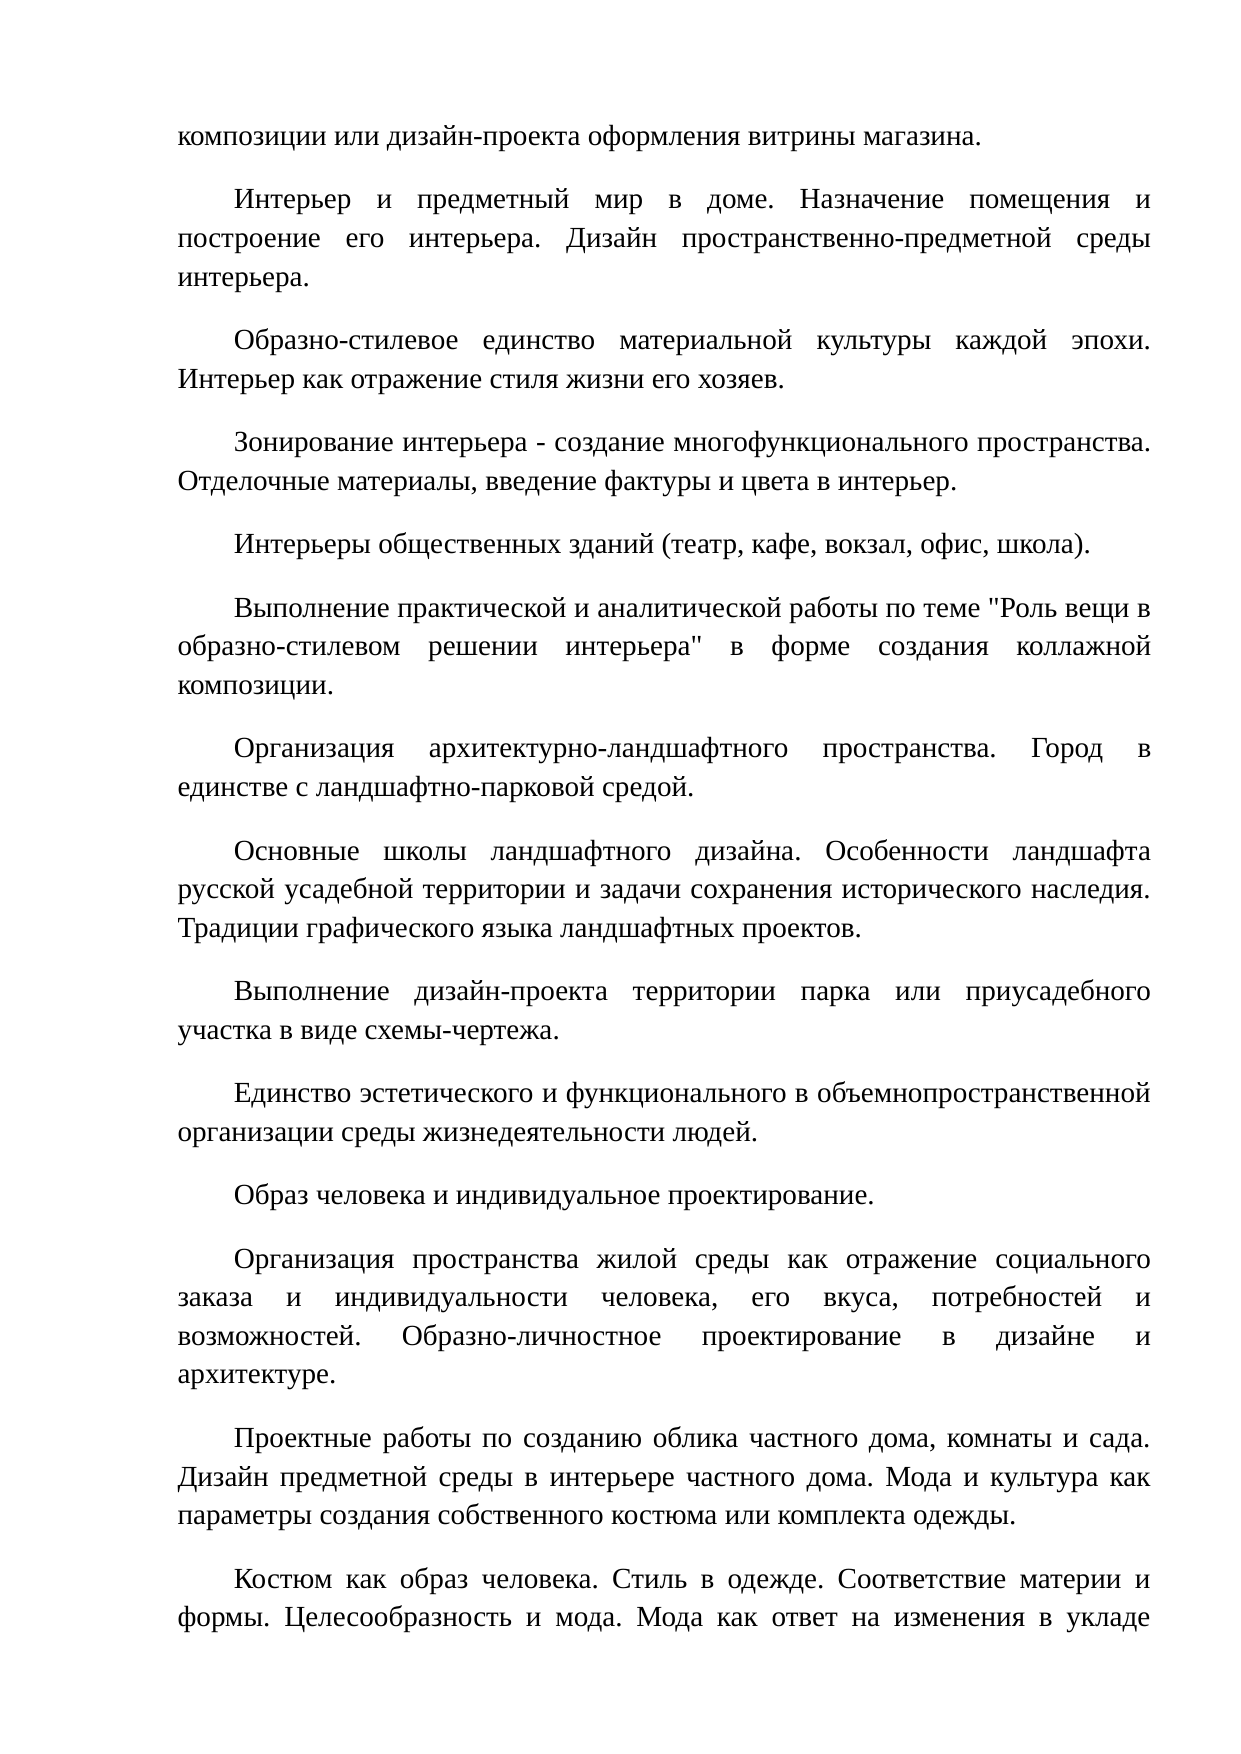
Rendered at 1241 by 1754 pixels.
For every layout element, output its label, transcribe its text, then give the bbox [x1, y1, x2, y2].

text Проектные работы по созданию облика частного дома, комнаты и сада. Дизайн предметной среды в интерьере частного дома. Мода и культура как параметры создания собственного костюма или комплекта одежды. [177, 1420, 1152, 1531]
text Организация пространства жилой среды как отражение социального заказа и индивидуальности человека, его вкуса, потребностей и возможностей. Образно-личностное проектирование в дизайне и архитектуре. [177, 1241, 1152, 1390]
text Организация архитектурно-ландшафтного пространства. Город в единстве с ландшафтно-парковой средой. [177, 731, 1152, 803]
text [177, 1561, 1152, 1633]
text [177, 118, 1152, 152]
text Интерьер и предметный мир в доме. Назначение помещения и построение его интерьера. Дизайн пространственно-предметной среды интерьера. [177, 182, 1152, 292]
text Интерьеры общественных зданий (театр, кафе, вокзал, офис, школа). [177, 526, 1152, 560]
text Образно-стилевое единство материальной культуры каждой эпохи. Интерьер как отражение стиля жизни его хозяев. [177, 322, 1152, 394]
text Единство эстетического и функционального в объемнопространственной организации среды жизнедеятельности людей. [177, 1075, 1152, 1147]
text Выполнение дизайн-проекта территории парка или приусадебного участка в виде схемы-чертежа. [177, 973, 1152, 1045]
text Выполнение практической и аналитической работы по теме "Роль вещи в образно-стилевом решении интерьера" в форме создания коллажной композиции. [177, 590, 1152, 701]
text Зонирование интерьера - создание многофункционального пространства. Отделочные материалы, введение фактуры и цвета в интерьер. [177, 424, 1152, 496]
text Основные школы ландшафтного дизайна. Особенности ландшафта русской усадебной территории и задачи сохранения исторического наследия. Традиции графического языка ландшафтных проектов. [177, 833, 1152, 943]
text Образ человека и индивидуальное проектирование. [177, 1177, 1152, 1211]
